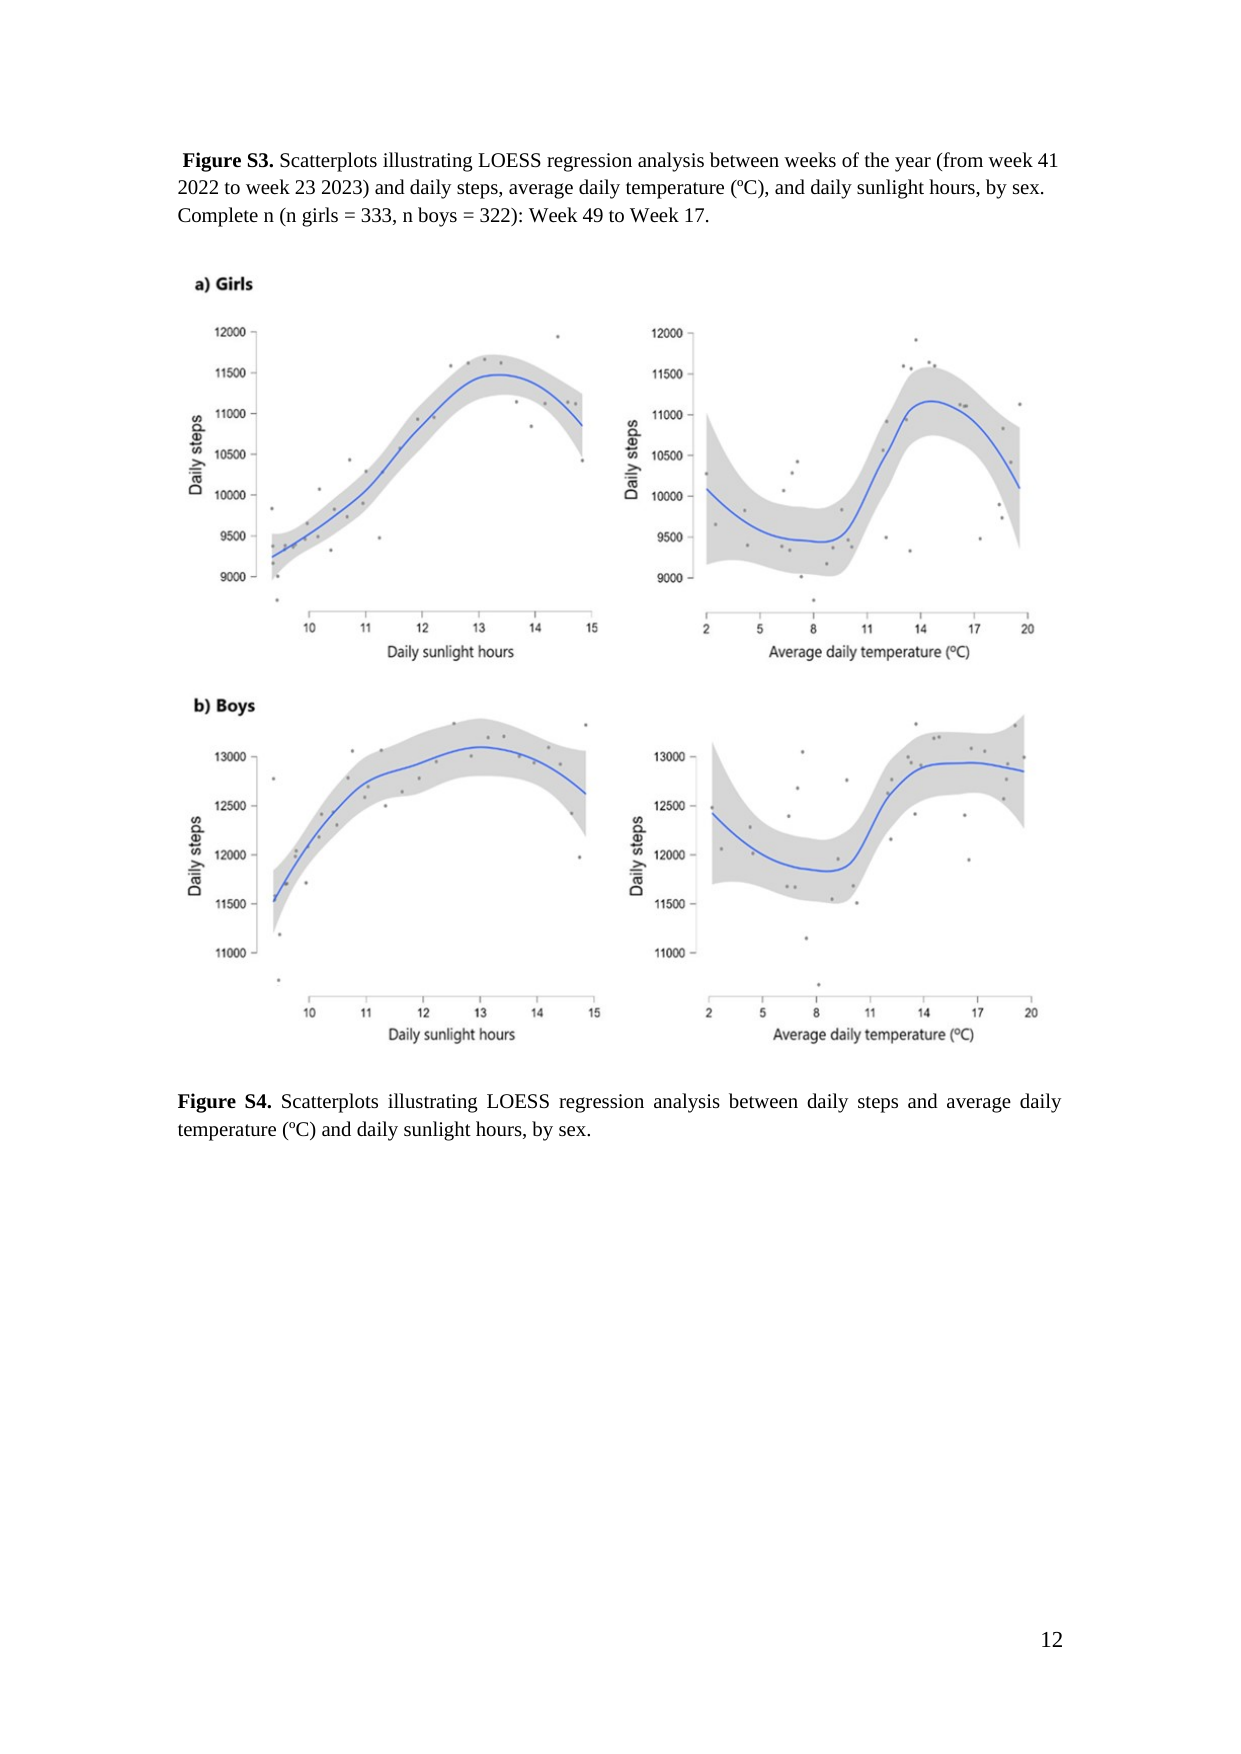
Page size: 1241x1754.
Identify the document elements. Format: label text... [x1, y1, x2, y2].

text Figure S4. Scatterplots illustrating LOESS regression analysis between daily steps and average daily temperature (ºC) and daily sunlight hours, by sex. [177, 1089, 1063, 1141]
text Figure S3. Scatterplots illustrating LOESS regression analysis between weeks of the year (from week 41 2022 to week 23 2023) and daily steps, average daily temperature (ºC), and daily sunlight hours, by sex. Complete n (n girls = 333, n boys = 322): Week 49 to Week 17. [177, 148, 1063, 227]
picture [177, 259, 1063, 1056]
